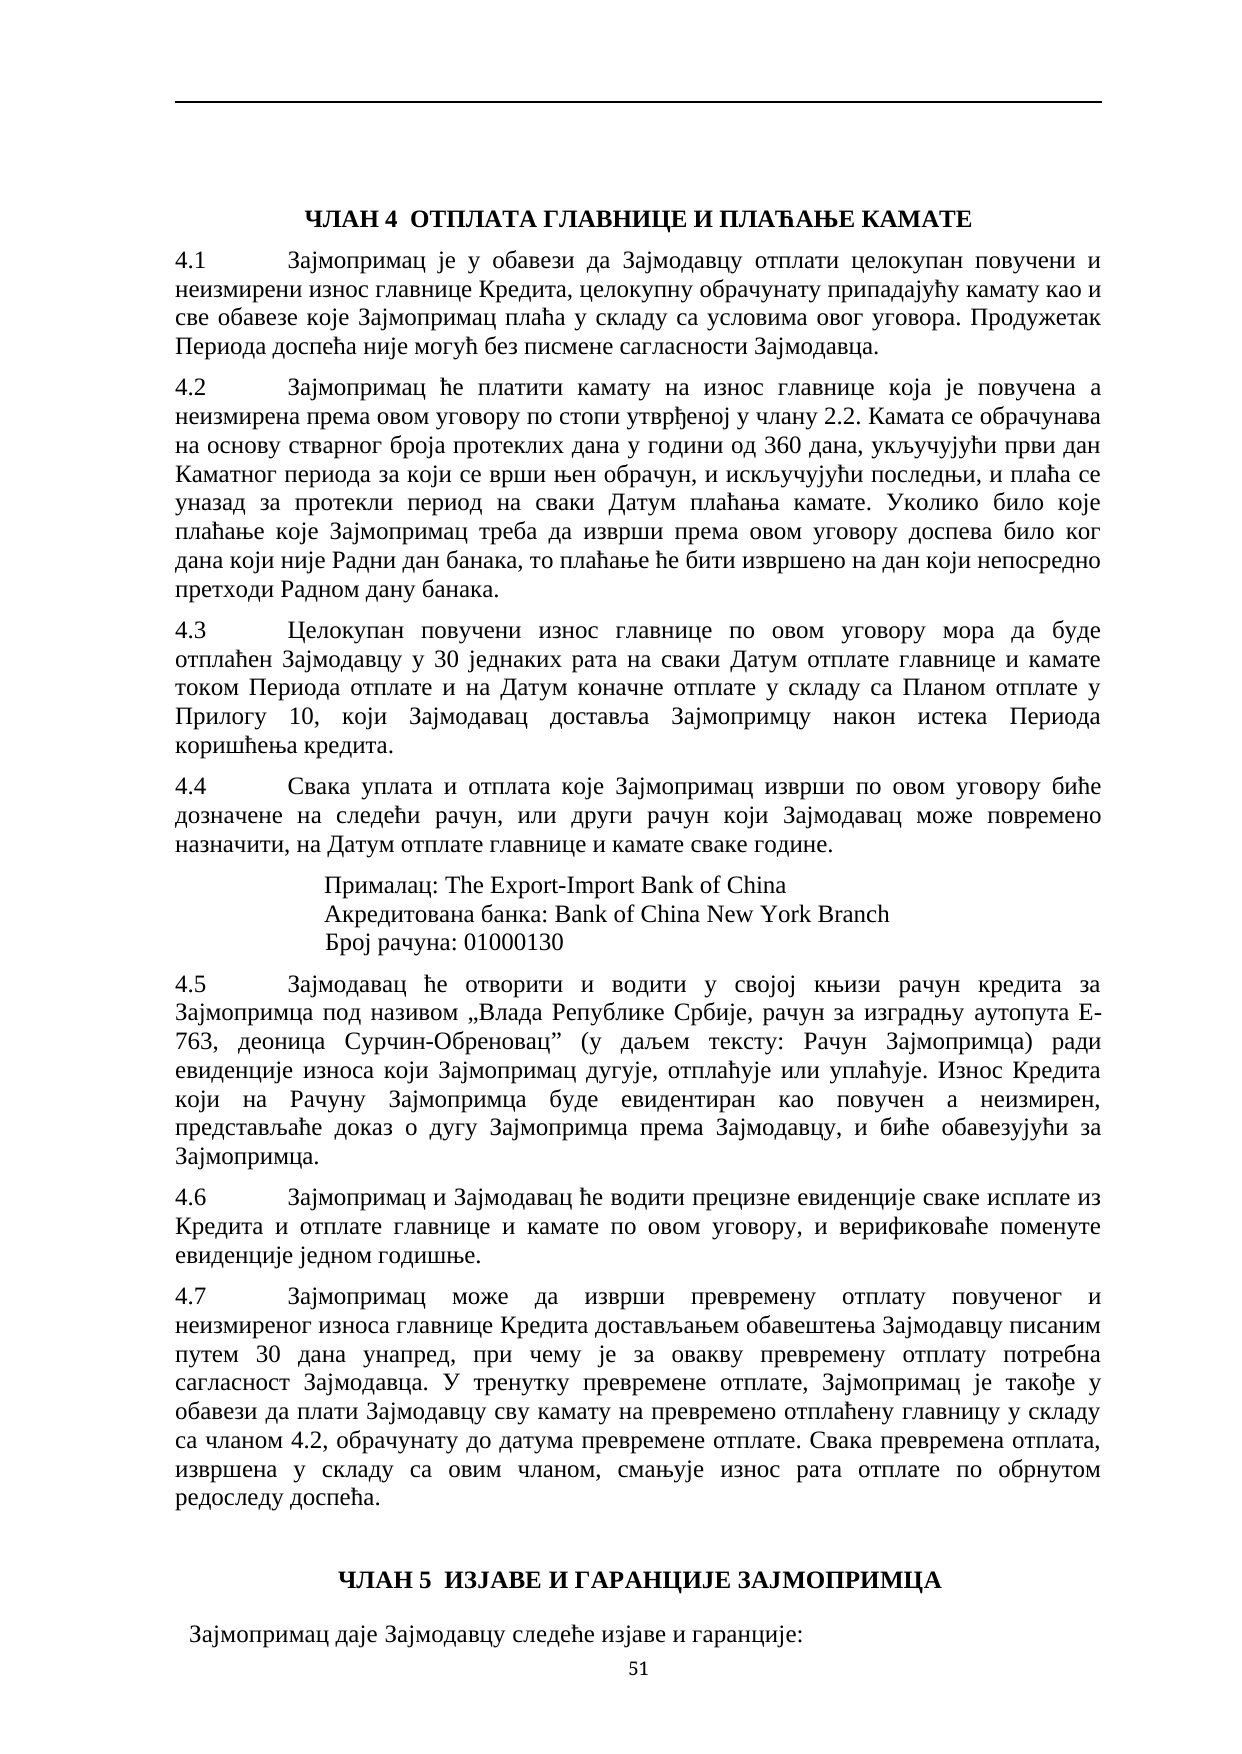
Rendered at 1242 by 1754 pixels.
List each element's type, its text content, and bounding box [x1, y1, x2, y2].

text Акредитована банка: Bank of China New York Branch [175, 899, 1102, 927]
text 4.7 Зајмопримац може да изврши превремену отплату повученог и неизмиреног износа главнице Кредита достављањем обавештења Зајмодавцу писаним путем 30 дана унапред, при чему је за овакву превремену отплату потребна сагласност Зајмодавца. У тренутку превремене отплате, Зајмопримац је такође у обавези да плати Зајмодавцу сву камату на превремено отплаћену главницу у складу са чланом 4.2, обрачунату до датума превремене отплате. Свака превремена отплата, извршена у складу са овим чланом, смањује износ рата отплате по обрнутом редоследу доспећа. [175, 1281, 1102, 1511]
text 4.4 Свака уплата и отплата које Зајмопримац изврши по овом уговору биће дозначене на следећи рачун, или други рачун који Зајмодавац може повремено назначити, на Датум отплате главнице и камате сваке године. [175, 771, 1102, 857]
text Прималац: The Export-Import Bank of China [175, 870, 1102, 899]
text 4.1 Зајмопримац је у обавези да Зајмодавцу отплати целокупан повучени и неизмирени износ главнице Кредита, целокупну обрачунату припадајућу камату као и све обавезе које Зајмопримац плаћа у складу са условима овог уговора. Продужетак Периода доспећа није могућ без писмене сагласности Зајмодавца. [175, 245, 1102, 360]
text 4.6 Зајмопримац и Зајмодавац ће водити прецизне евиденције сваке исплате из Кредита и отплате главнице и камате по овом уговору, и верификоваће поменуте евиденције једном годишње. [175, 1182, 1102, 1269]
text 4.2 Зајмопримац ће платити камату на износ главнице која је повучена а неизмирена према овом уговору по стопи утврђеној у члану 2.2. Камата се обрачунава на основу стварног броја протеклих дана у години од 360 дана, укључујући први дан Каматног периода за који се врши њен обрачун, и искључујући последњи, и плаћа се уназад за протекли период на сваки Датум плаћања камате. Уколико било које плаћање које Зајмопримац треба да изврши према овом уговору доспева било ког дана који није Радни дан банака, то плаћање ће бити извршено на дан који непосредно претходи Радном дану банака. [175, 372, 1102, 602]
text 4.5 Зајмодавац ће отворити и водити у својој књизи рачун кредита за Зајмопримца под називом „Влада Републике Србије, рачун за изградњу аутопута Е-763, деоница Сурчин-Обреновац” (у даљем тексту: Рачун Зајмопримца) ради евиденције износа који Зајмопримац дугује, отплаћује или уплаћује. Износ Кредита који на Рачуну Зајмопримца буде евидентиран као повучен а неизмирен, представљаће доказ о дугу Зајмопримца према Зајмодавцу, и биће обавезујући за Зајмопримца. [175, 969, 1102, 1170]
text 4.3 Целокупан повучени износ главнице по овом уговору мора да буде отплаћен Зајмодавцу у 30 једнаких рата на сваки Датум отплате главнице и камате током Периода отплате и на Датум коначне отплате у складу са Планом отплате у Прилогу 10, који Зајмодавац доставља Зајмопримцу након истека Периода коришћења кредита. [175, 615, 1102, 759]
text Зајмопримац даје Зајмодавцу следеће изјаве и гаранције: [189, 1619, 816, 1647]
text ЧЛАН 4 ОТПЛАТА ГЛАВНИЦЕ И ПЛАЋАЊЕ КАМАТЕ [175, 204, 1102, 232]
text Број рачуна: 01000130 [175, 927, 1102, 956]
text ЧЛАН 5 ИЗЈАВЕ И ГАРАНЦИЈЕ ЗАЈМОПРИМЦА [336, 1565, 943, 1594]
